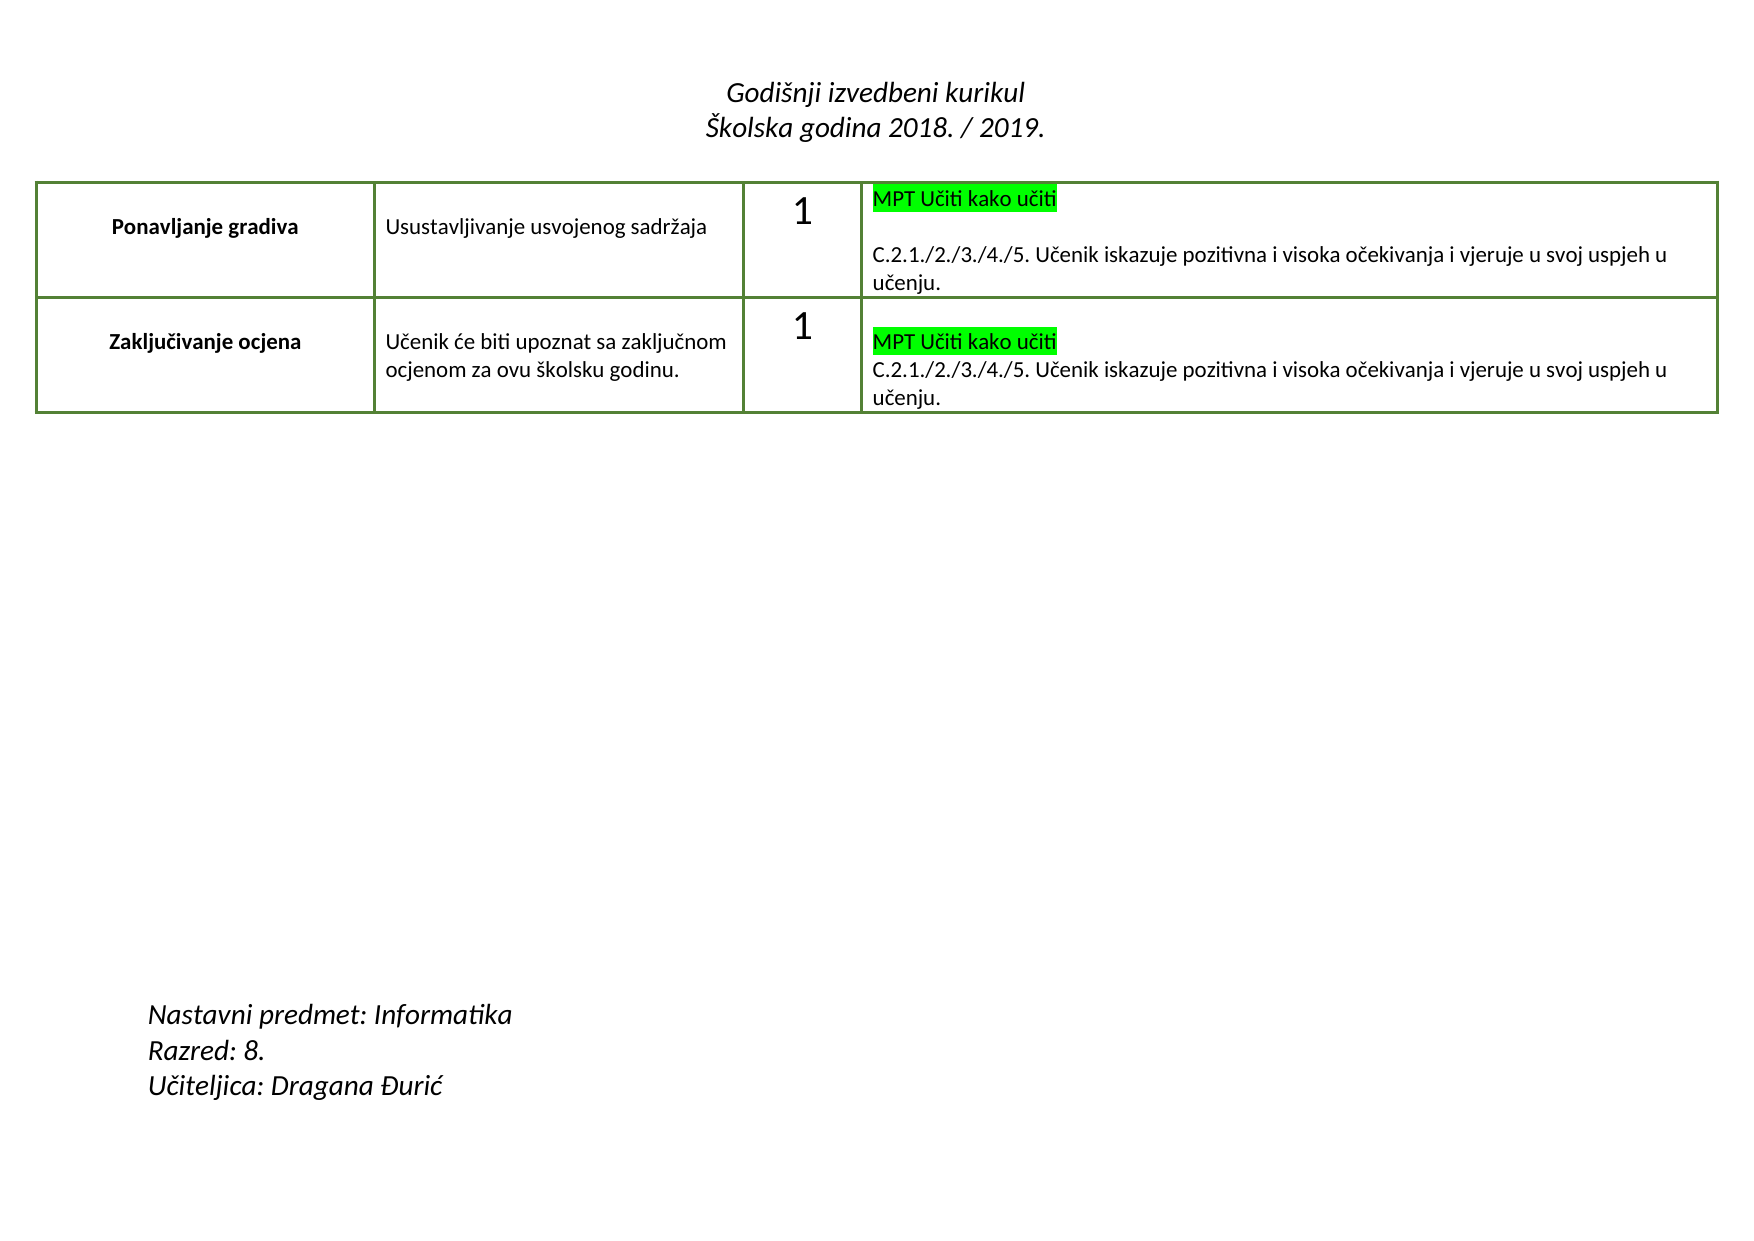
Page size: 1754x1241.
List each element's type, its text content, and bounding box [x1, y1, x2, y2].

table_cell MPT Učiti kako učiti C.2.1./2./3./4./5. Učenik iskazuje pozitivna i visoka očekivanja i vjeruje u svoj uspjeh u učenju. [863, 299, 1716, 411]
table_cell Ponavljanje gradiva [38, 184, 373, 296]
table_cell Učenik će biti upoznat sa zaključnom ocjenom za ovu školsku godinu. [376, 299, 742, 411]
table_cell 1 [745, 299, 860, 411]
table_cell MPT Učiti kako učiti C.2.1./2./3./4./5. Učenik iskazuje pozitivna i visoka očekivanja i vjeruje u svoj uspjeh u učenju. [863, 184, 1716, 296]
table_cell 1 [745, 184, 860, 296]
table_cell Zaključivanje ocjena [38, 299, 373, 411]
table_cell Usustavljivanje usvojenog sadržaja [376, 184, 742, 296]
